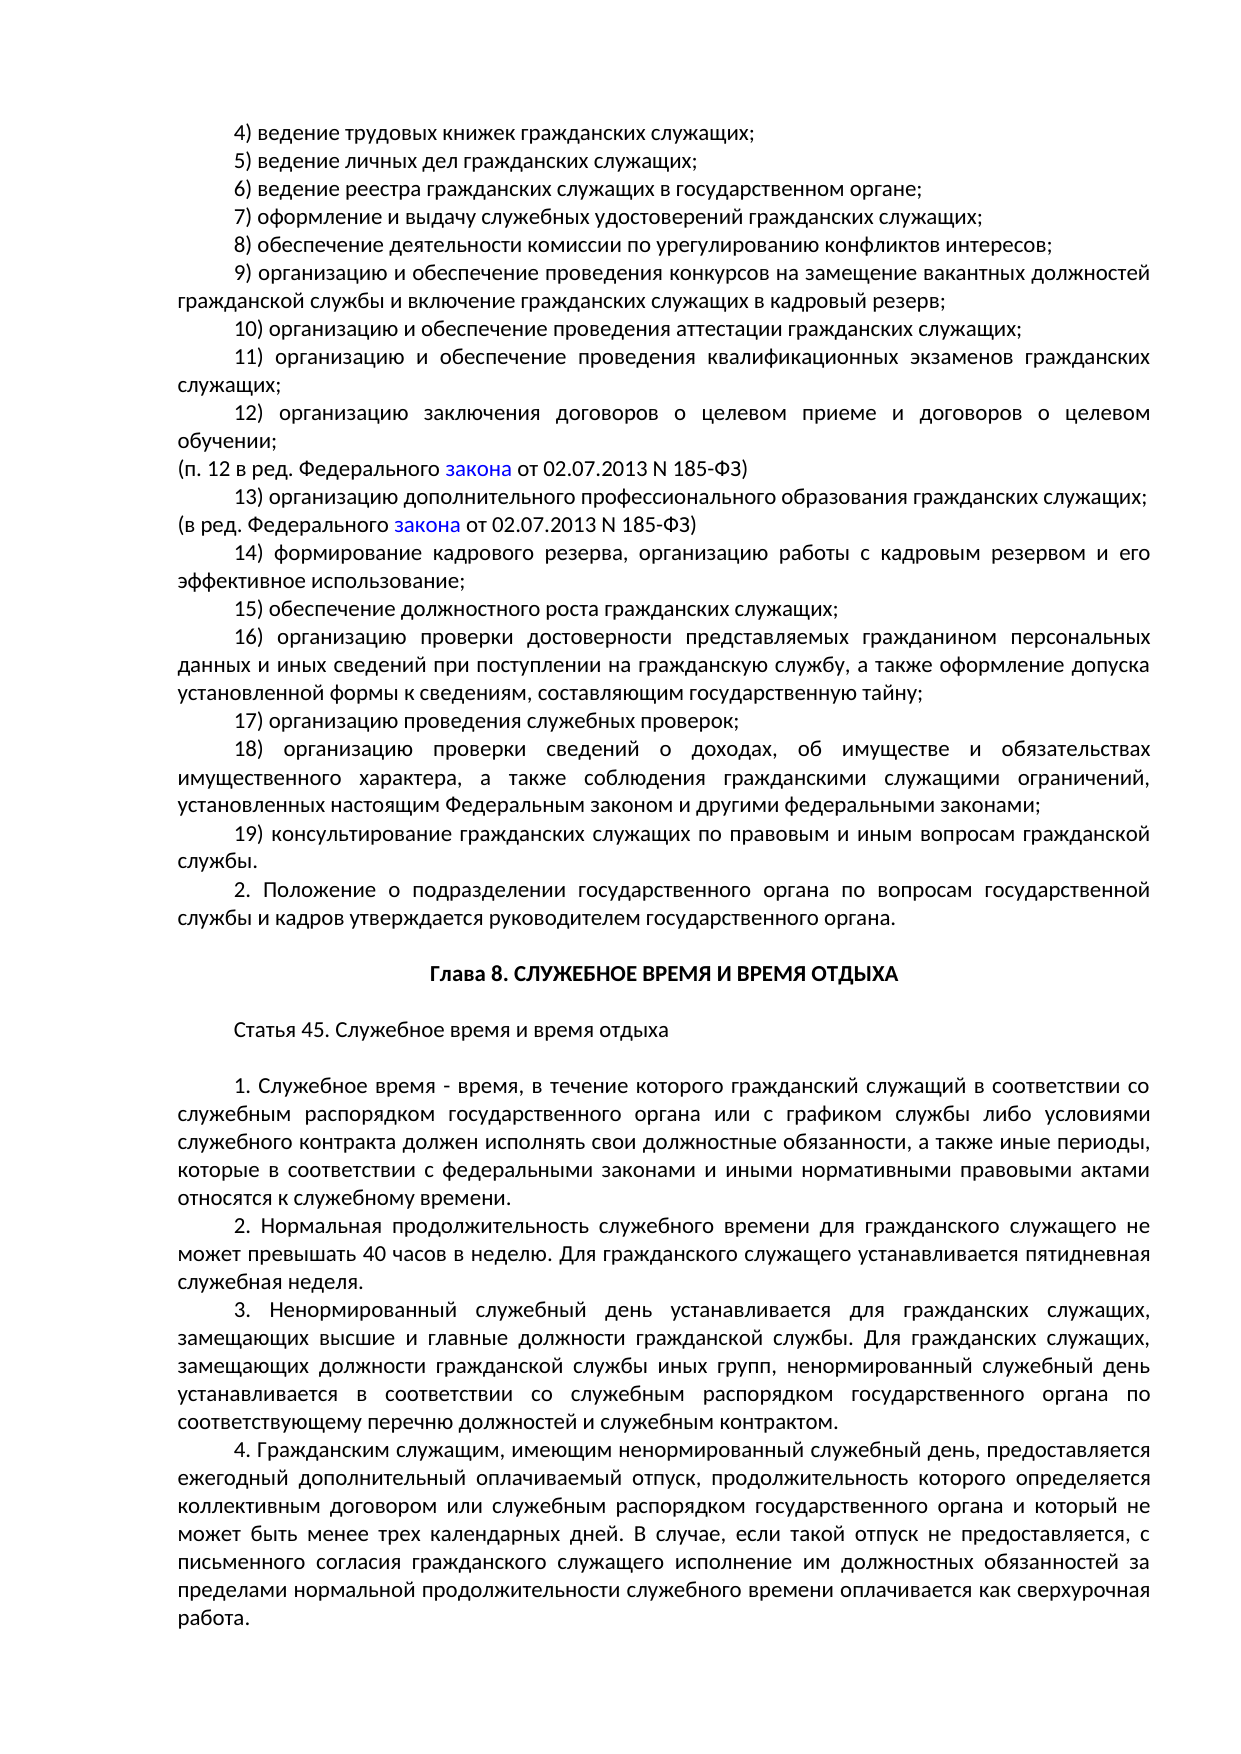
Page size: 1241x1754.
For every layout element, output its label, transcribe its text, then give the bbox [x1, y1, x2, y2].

text Глава 8. СЛУЖЕБНОЕ ВРЕМЯ И ВРЕМЯ ОТДЫХА [177, 959, 1152, 987]
text 10) организацию и обеспечение проведения аттестации гражданских служащих; [177, 314, 1152, 342]
text (п. 12 в ред. Федерального закона от 02.07.2013 N 185-ФЗ) [177, 454, 1152, 482]
text 17) организацию проведения служебных проверок; [177, 707, 1152, 734]
text 9) организацию и обеспечение проведения конкурсов на замещение вакантных должностей гражданской службы и включение гражданских служащих в кадровый резерв; [177, 258, 1152, 314]
text 4. Гражданским служащим, имеющим ненормированный служебный день, предоставляется ежегодный дополнительный оплачиваемый отпуск, продолжительность которого определяется коллективным договором или служебным распорядком государственного органа и который не может быть менее трех календарных дней. В случае, если такой отпуск не предоставляется, с письменного согласия гражданского служащего исполнение им должностных обязанностей за пределами нормальной продолжительности служебного времени оплачивается как сверхурочная работа. [177, 1435, 1152, 1631]
text 19) консультирование гражданских служащих по правовым и иным вопросам гражданской службы. [177, 819, 1152, 875]
text 11) организацию и обеспечение проведения квалификационных экзаменов гражданских служащих; [177, 342, 1152, 398]
text 14) формирование кадрового резерва, организацию работы с кадровым резервом и его эффективное использование; [177, 538, 1152, 594]
text 16) организацию проверки достоверности представляемых гражданином персональных данных и иных сведений при поступлении на гражданскую службу, а также оформление допуска установленной формы к сведениям, составляющим государственную тайну; [177, 622, 1152, 707]
text 8) обеспечение деятельности комиссии по урегулированию конфликтов интересов; [177, 230, 1152, 258]
text 12) организацию заключения договоров о целевом приеме и договоров о целевом обучении; [177, 398, 1152, 454]
text 4) ведение трудовых книжек гражданских служащих; [177, 118, 1152, 146]
text 2. Нормальная продолжительность служебного времени для гражданского служащего не может превышать 40 часов в неделю. Для гражданского служащего устанавливается пятидневная служебная неделя. [177, 1211, 1152, 1295]
text 18) организацию проверки сведений о доходах, об имуществе и обязательствах имущественного характера, а также соблюдения гражданскими служащими ограничений, установленных настоящим Федеральным законом и другими федеральными законами; [177, 734, 1152, 819]
text (в ред. Федерального закона от 02.07.2013 N 185-ФЗ) [177, 510, 1152, 538]
text Статья 45. Служебное время и время отдыха [177, 1015, 1152, 1043]
text 6) ведение реестра гражданских служащих в государственном органе; [177, 174, 1152, 202]
text 5) ведение личных дел гражданских служащих; [177, 146, 1152, 174]
text 15) обеспечение должностного роста гражданских служащих; [177, 594, 1152, 622]
text 2. Положение о подразделении государственного органа по вопросам государственной службы и кадров утверждается руководителем государственного органа. [177, 875, 1152, 931]
text 3. Ненормированный служебный день устанавливается для гражданских служащих, замещающих высшие и главные должности гражданской службы. Для гражданских служащих, замещающих должности гражданской службы иных групп, ненормированный служебный день устанавливается в соответствии со служебным распорядком государственного органа по соответствующему перечню должностей и служебным контрактом. [177, 1295, 1152, 1435]
text 1. Служебное время - время, в течение которого гражданский служащий в соответствии со служебным распорядком государственного органа или с графиком службы либо условиями служебного контракта должен исполнять свои должностные обязанности, а также иные периоды, которые в соответствии с федеральными законами и иными нормативными правовыми актами относятся к служебному времени. [177, 1071, 1152, 1211]
text 13) организацию дополнительного профессионального образования гражданских служащих; [177, 482, 1152, 510]
text 7) оформление и выдачу служебных удостоверений гражданских служащих; [177, 202, 1152, 230]
